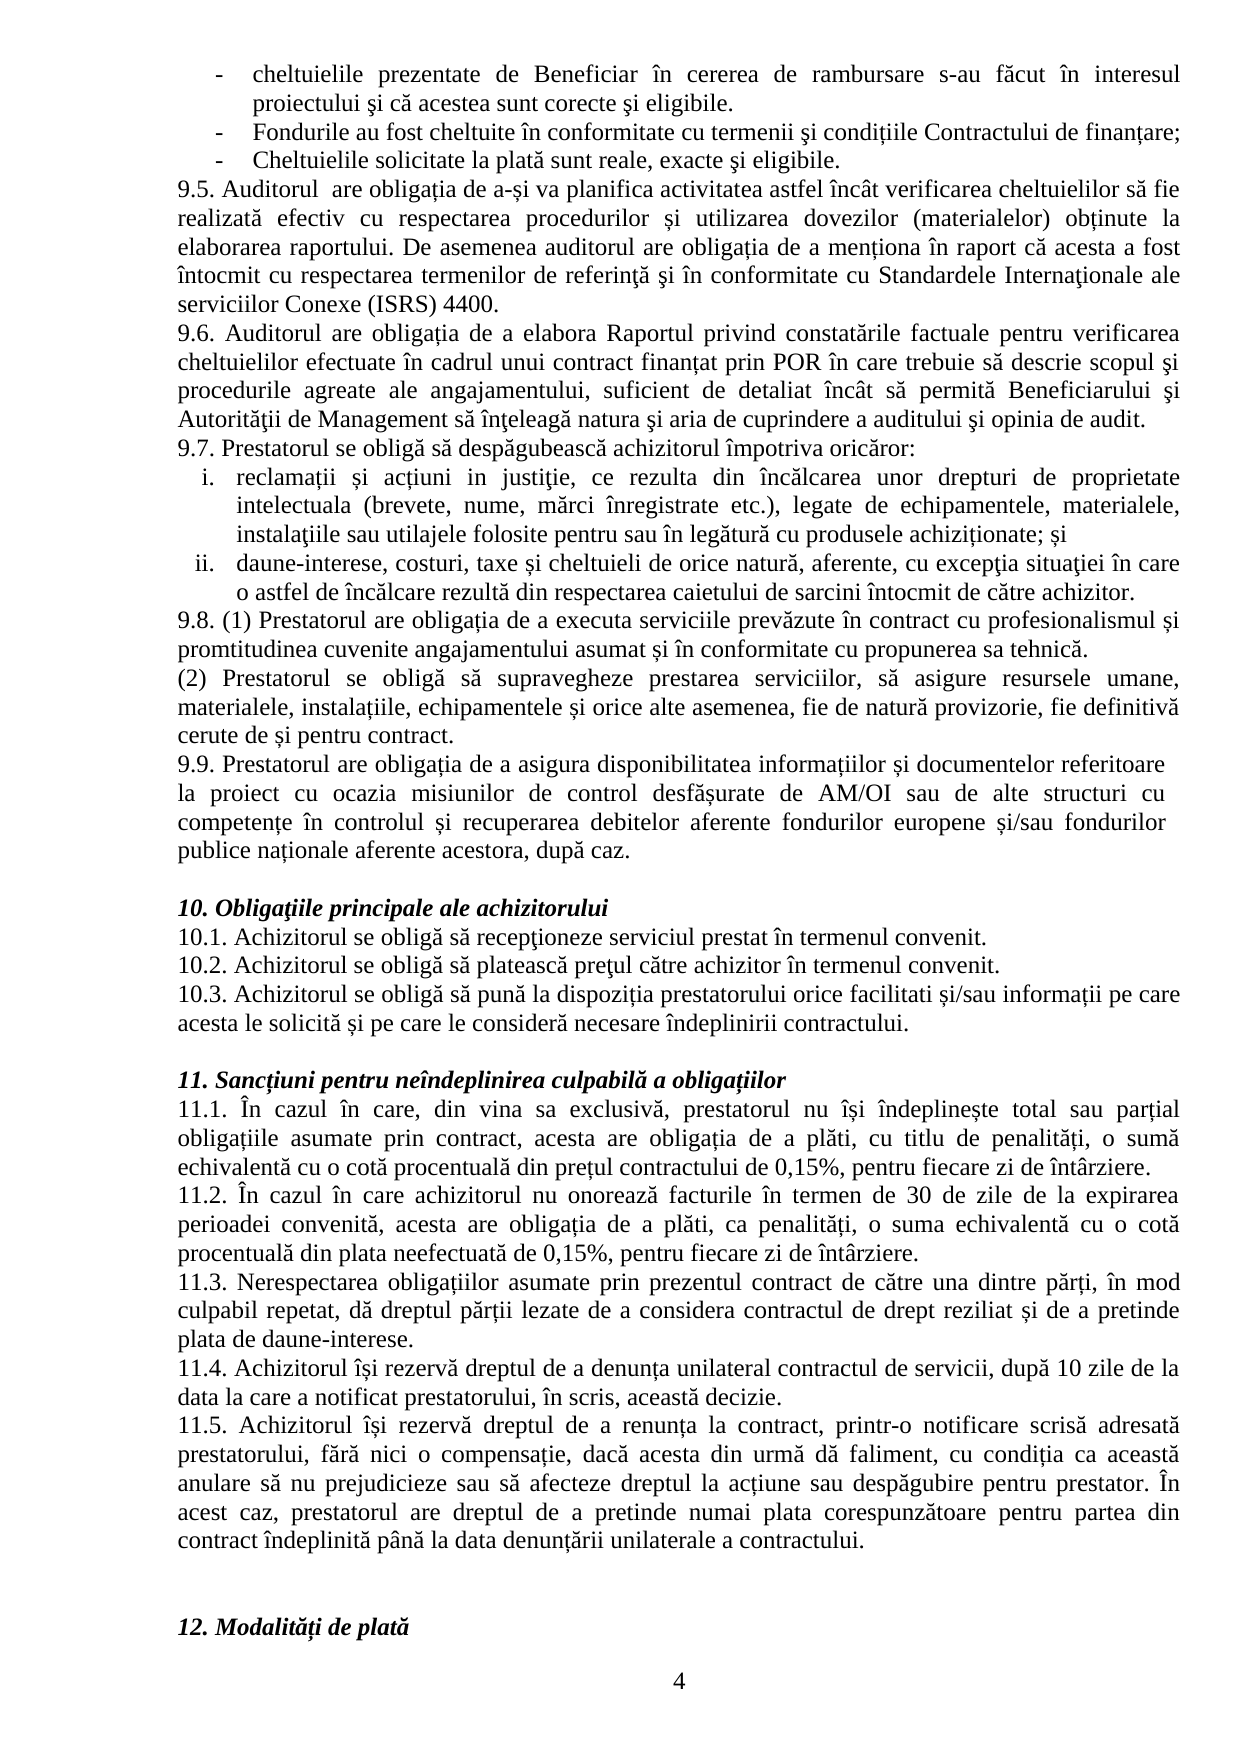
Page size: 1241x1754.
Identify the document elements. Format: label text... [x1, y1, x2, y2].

text 9.5. Auditorul are obligația de a-și va planifica activitatea astfel încât verificarea cheltuielilor să fie realizată efectiv cu respectarea procedurilor și utilizarea dovezilor (materialelor) obținute la elaborarea raportului. De asemenea auditorul are obligația de a menționa în raport că acesta a fost întocmit cu respectarea termenilor de referinţă şi în conformitate cu Standardele Internaţionale ale serviciilor Conexe (ISRS) 4400. [177, 174, 1181, 318]
text 10.1. Achizitorul se obligă să recepţioneze serviciul prestat în termenul convenit. [177, 922, 1181, 950]
text 9.6. Auditorul are obligația de a elabora Raportul privind constatările factuale pentru verificarea cheltuielilor efectuate în cadrul unui contract finanțat prin POR în care trebuie să descrie scopul şi procedurile agreate ale angajamentului, suficient de detaliat încât să permită Beneficiarului şi Autorităţii de Management să înţeleagă natura şi aria de cuprindere a auditului şi opinia de audit. [177, 318, 1181, 433]
text (2) Prestatorul se obligă să supravegheze prestarea serviciilor, să asigure resursele umane, materialele, instalațiile, echipamentele și orice alte asemenea, fie de natură provizorie, fie definitivă cerute de și pentru contract. [177, 663, 1181, 749]
list Fondurile au fost cheltuite în conformitate cu termenii şi condițiile Contractului de finanțare; [215, 117, 1181, 145]
text 9.8. (1) Prestatorul are obligația de a executa serviciile prevăzute în contract cu profesionalismul și promtitudinea cuvenite angajamentului asumat și în conformitate cu propunerea sa tehnică. [177, 605, 1181, 663]
list reclamații și acțiuni in justiţie, ce rezulta din încălcarea unor drepturi de proprietate intelectuala (brevete, nume, mărci înregistrate etc.), legate de echipamentele, materialele, instalaţiile sau utilajele folosite pentru sau în legătură cu produsele achiziționate; și [215, 462, 1181, 548]
text 10.3. Achizitorul se obligă să pună la dispoziția prestatorului orice facilitati și/sau informații pe care acesta le solicită și pe care le consideră necesare îndeplinirii contractului. [177, 979, 1181, 1037]
text 9.9. Prestatorul are obligația de a asigura disponibilitatea informațiilor și documentelor referitoare la proiect cu ocazia misiunilor de control desfășurate de AM/OI sau de alte structuri cu competențe în controlul și recuperarea debitelor aferente fondurilor europene și/sau fondurilor publice naționale aferente acestora, după caz. [177, 749, 1166, 864]
list cheltuielile prezentate de Beneficiar în cererea de rambursare s-au făcut în interesul proiectului şi că acestea sunt corecte şi eligibile. [215, 59, 1181, 117]
text 11.4. Achizitorul își rezervă dreptul de a denunța unilateral contractul de servicii, după 10 zile de la data la care a notificat prestatorului, în scris, această decizie. [177, 1353, 1181, 1410]
text 11.5. Achizitorul își rezervă dreptul de a renunța la contract, printr-o notificare scrisă adresată prestatorului, fără nici o compensație, dacă acesta din urmă dă faliment, cu condiția ca această anulare să nu prejudicieze sau să afecteze dreptul la acțiune sau despăgubire pentru prestator. În acest caz, prestatorul are dreptul de a pretinde numai plata corespunzătoare pentru partea din contract îndeplinită până la data denunțării unilaterale a contractului. [177, 1410, 1181, 1554]
text 11.1. În cazul în care, din vina sa exclusivă, prestatorul nu își îndeplinește total sau parțial obligațiile asumate prin contract, acesta are obligația de a plăti, cu titlu de penalități, o sumă echivalentă cu o cotă procentuală din prețul contractului de 0,15%, pentru fiecare zi de întârziere. [177, 1094, 1181, 1180]
text 11. Sancțiuni pentru neîndeplinirea culpabilă a obligațiilor [177, 1065, 1181, 1094]
list Cheltuielile solicitate la plată sunt reale, exacte şi eligibile. [215, 145, 1181, 174]
text 10.2. Achizitorul se obligă să platească preţul către achizitor în termenul convenit. [177, 950, 1181, 979]
text 11.3. Nerespectarea obligațiilor asumate prin prezentul contract de către una dintre părți, în mod culpabil repetat, dă dreptul părții lezate de a considera contractul de drept reziliat și de a pretinde plata de daune-interese. [177, 1267, 1181, 1353]
text 12. Modalități de plată [177, 1612, 1181, 1640]
text 10. Obligaţiile principale ale achizitorului [177, 893, 1181, 922]
text 11.2. În cazul în care achizitorul nu onorează facturile în termen de 30 de zile de la expirarea perioadei convenită, acesta are obligația de a plăti, ca penalități, o suma echivalentă cu o cotă procentuală din plata neefectuată de 0,15%, pentru fiecare zi de întârziere. [177, 1180, 1181, 1267]
list daune-interese, costuri, taxe și cheltuieli de orice natură, aferente, cu excepţia situaţiei în care o astfel de încălcare rezultă din respectarea caietului de sarcini întocmit de către achizitor. [215, 548, 1181, 605]
text 9.7. Prestatorul se obligă să despăgubească achizitorul împotriva oricăror: [177, 433, 1181, 462]
